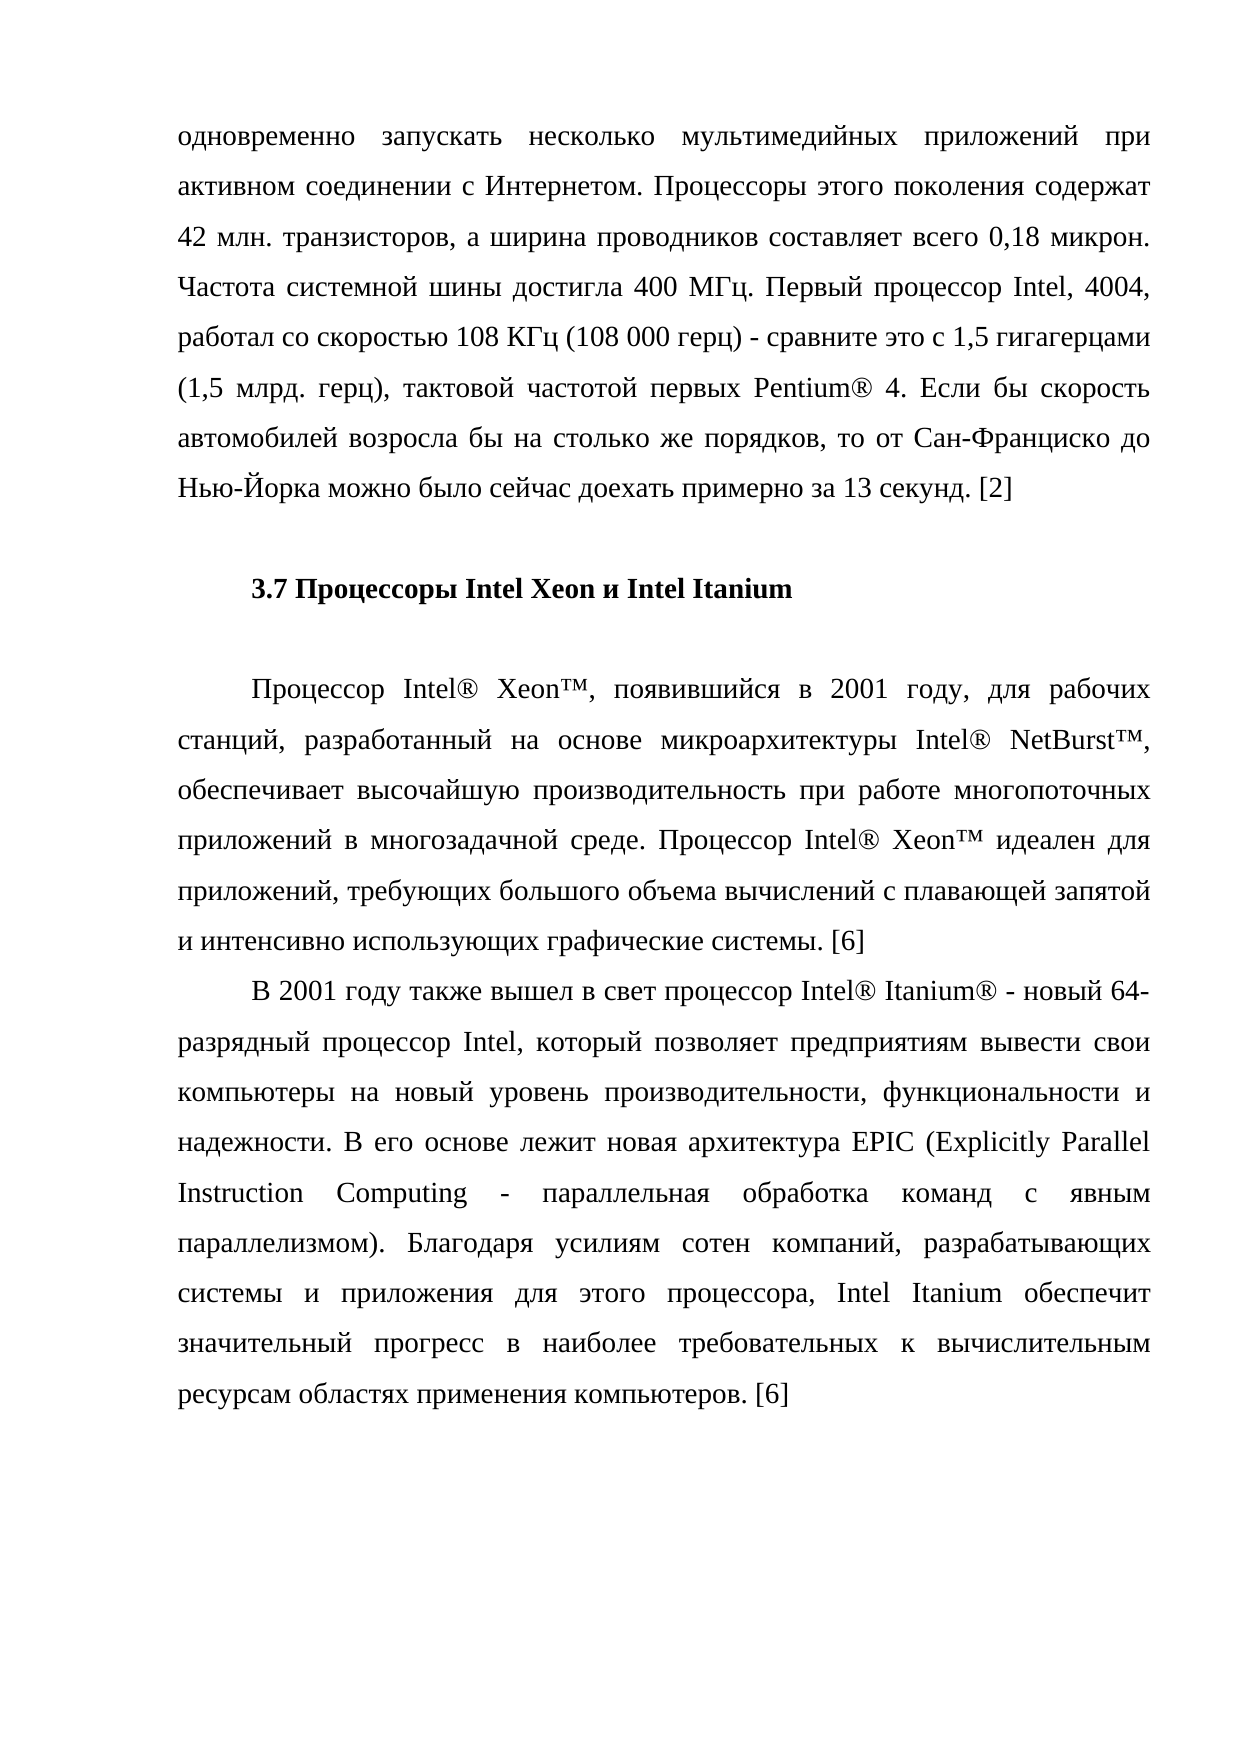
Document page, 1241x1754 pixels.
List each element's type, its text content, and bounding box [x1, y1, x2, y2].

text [177, 118, 1152, 504]
text В 2001 году также вышел в свет процессор Intel® Itanium® - новый 64-разрядный процессор Intel, который позволяет предприятиям вывести свои компьютеры на новый уровень производительности, функциональности и надежности. В его основе лежит новая архитектура EPIC (Explicitly Parallel Instruction Computing - параллельная обработка команд с явным параллелизмом). Благодаря усилиям сотен компаний, разрабатывающих системы и приложения для этого процессора, Intel Itanium обеспечит значительный прогресс в наиболее требовательных к вычислительным ресурсам областях применения компьютеров. [6] [177, 973, 1152, 1409]
text Процессор Intel® Xeon™, появившийся в 2001 году, для рабочих станций, разработанный на основе микроархитектуры Intel® NetBurst™, обеспечивает высочайшую производительность при работе многопоточных приложений в многозадачной среде. Процессор Intel® Xeon™ идеален для приложений, требующих большого объема вычислений с плавающей запятой и интенсивно использующих графические системы. [6] [177, 672, 1152, 957]
text 3.7 Процессоры Intel Xeon и Intel Itanium [177, 571, 1152, 604]
